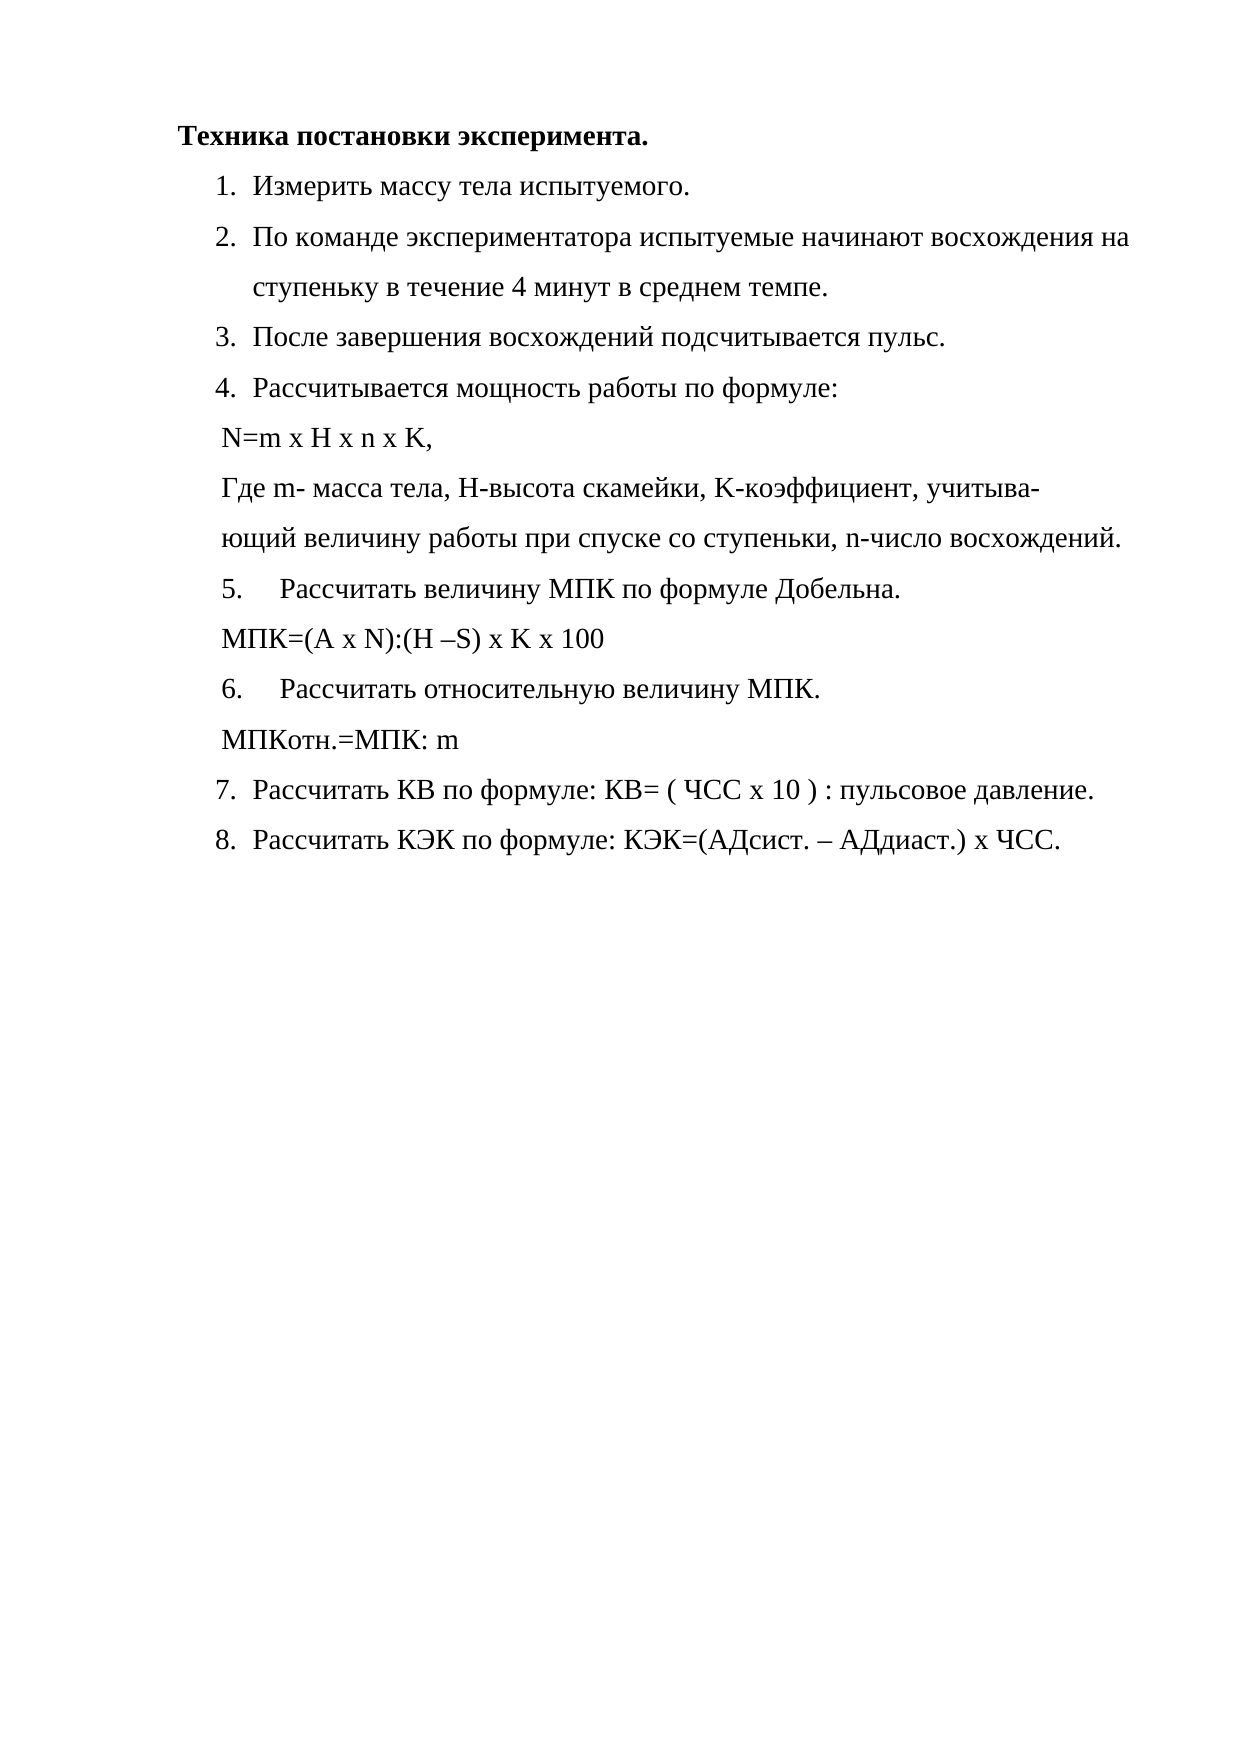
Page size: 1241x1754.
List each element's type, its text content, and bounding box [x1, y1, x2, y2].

list Рассчитать КВ по формуле: КВ= ( ЧСС x 10 ) : пульсовое давление. [215, 772, 1152, 806]
list После завершения восхождений подсчитывается пульс. [215, 319, 1152, 353]
text 6. Рассчитать относительную величину МПК. [177, 672, 1152, 705]
text ющий величину работы при спуске со ступеньки, n-число восхождений. [177, 521, 1152, 554]
text 5. Рассчитать величину МПК по формуле Добельна. [177, 571, 1152, 604]
list По команде экспериментатора испытуемые начинают восхождения на ступеньку в течение 4 минут в среднем темпе. [215, 219, 1152, 303]
text Техника постановки эксперимента. [177, 118, 1152, 152]
text N=m x H x n x K, [177, 420, 1152, 453]
text МПК=(A x N):(H –S) x K x 100 [177, 621, 1152, 655]
text Где m- масса тела, H-высота скамейки, K-коэффициент, учитыва- [177, 470, 1152, 504]
list Рассчитывается мощность работы по формуле: [215, 370, 1152, 403]
list Рассчитать КЭК по формуле: КЭК=(АДсист. – АДдиаст.) x ЧСС. [215, 822, 1152, 856]
text МПКотн.=МПК: m [177, 722, 1152, 755]
list Измерить массу тела испытуемого. [215, 168, 1152, 202]
